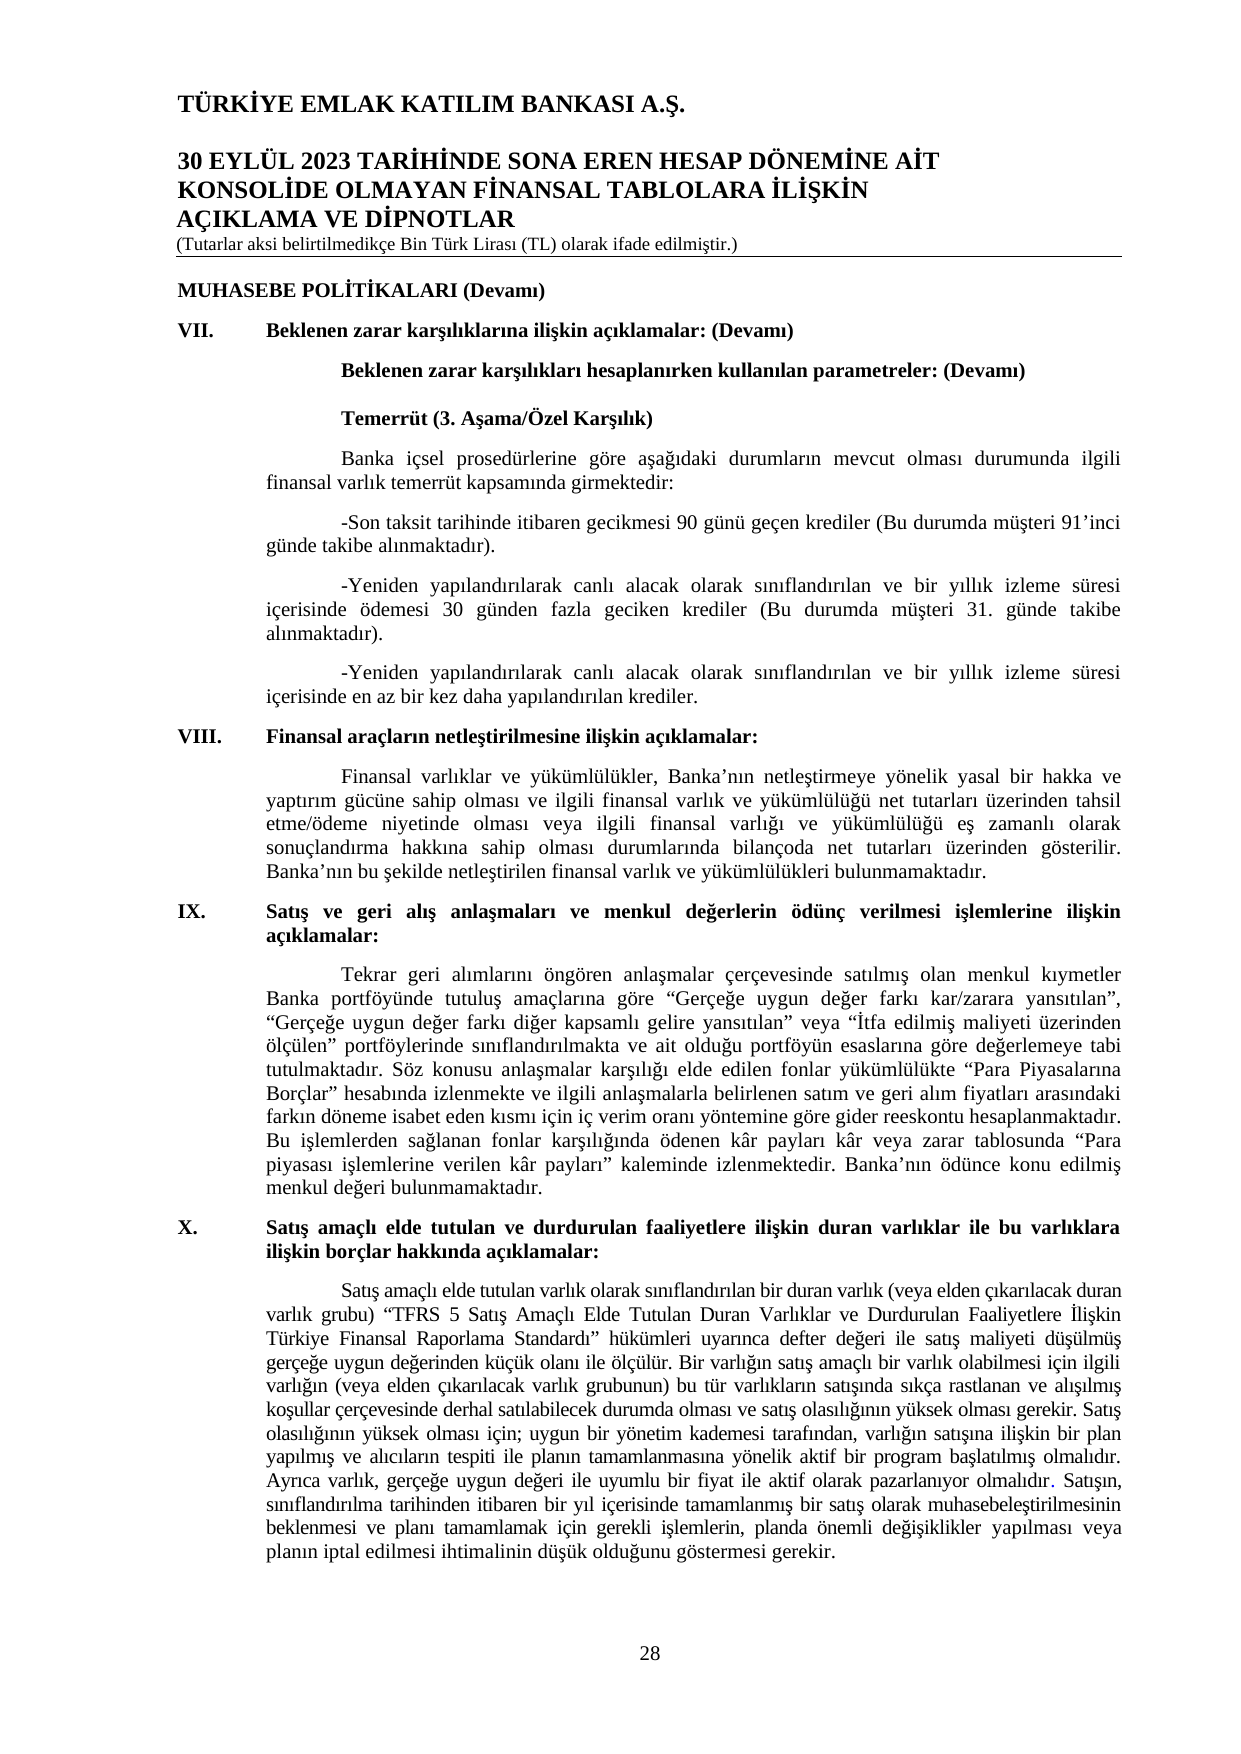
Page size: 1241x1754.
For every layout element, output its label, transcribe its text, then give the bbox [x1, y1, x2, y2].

text Finansal varlıklar ve yükümlülükler, Banka’nın netleştirmeye yönelik yasal bir hakka ve yaptırım gücüne sahip olması ve ilgili finansal varlık ve yükümlülüğü net tutarları üzerinden tahsil etme/ödeme niyetinde olması veya ilgili finansal varlığı ve yükümlülüğü eş zamanlı olarak sonuçlandırma hakkına sahip olması durumlarında bilançoda net tutarları üzerinden gösterilir. Banka’nın bu şekilde netleştirilen finansal varlık ve yükümlülükleri bulunmamaktadır. [266, 764, 1122, 883]
text Temerrüt (3. Aşama/Özel Karşılık) [266, 406, 1122, 430]
text -Son taksit tarihinde itibaren gecikmesi 90 günü geçen krediler (Bu durumda müşteri 91’inci günde takibe alınmaktadır). [266, 510, 1122, 557]
list Finansal araçların netleştirilmesine ilişkin açıklamalar: [177, 724, 1122, 748]
text Beklenen zarar karşılıkları hesaplanırken kullanılan parametreler: (Devamı) [266, 359, 1122, 382]
text IX. Satış ve geri alış anlaşmaları ve menkul değerlerin ödünç verilmesi işlemlerine ilişkin açıklamalar: [177, 899, 1122, 947]
text Banka içsel prosedürlerine göre aşağıdaki durumların mevcut olması durumunda ilgili finansal varlık temerrüt kapsamında girmektedir: [266, 447, 1122, 494]
text MUHASEBE POLİTİKALARI (Devamı) [177, 279, 1122, 302]
text Tekrar geri alımlarını öngören anlaşmalar çerçevesinde satılmış olan menkul kıymetler Banka portföyünde tutuluş amaçlarına göre “Gerçeğe uygun değer farkı kar/zarara yansıtılan”, “Gerçeğe uygun değer farkı diğer kapsamlı gelire yansıtılan” veya “İtfa edilmiş maliyeti üzerinden ölçülen” portföylerinde sınıflandırılmakta ve ait olduğu portföyün esaslarına göre değerlemeye tabi tutulmaktadır. Söz konusu anlaşmalar karşılığı elde edilen fonlar yükümlülükte “Para Piyasalarına Borçlar” hesabında izlenmekte ve ilgili anlaşmalarla belirlenen satım ve geri alım fiyatları arasındaki farkın döneme isabet eden kısmı için iç verim oranı yöntemine göre gider reeskontu hesaplanmaktadır. Bu işlemlerden sağlanan fonlar karşılığında ödenen kâr payları kâr veya zarar tablosunda “Para piyasası işlemlerine verilen kâr payları” kaleminde izlenmektedir. Banka’nın ödünce konu edilmiş menkul değeri bulunmamaktadır. [266, 963, 1122, 1199]
text -Yeniden yapılandırılarak canlı alacak olarak sınıflandırılan ve bir yıllık izleme süresi içerisinde en az bir kez daha yapılandırılan krediler. [266, 661, 1122, 708]
list Beklenen zarar karşılıklarına ilişkin açıklamalar: (Devamı) [177, 318, 991, 342]
text Satış amaçlı elde tutulan varlık olarak sınıflandırılan bir duran varlık (veya elden çıkarılacak duran varlık grubu) “TFRS 5 Satış Amaçlı Elde Tutulan Duran Varlıklar ve Durdurulan Faaliyetlere İlişkin Türkiye Finansal Raporlama Standardı” hükümleri uyarınca defter değeri ile satış maliyeti düşülmüş gerçeğe uygun değerinden küçük olanı ile ölçülür. Bir varlığın satış amaçlı bir varlık olabilmesi için ilgili varlığın (veya elden çıkarılacak varlık grubunun) bu tür varlıkların satışında sıkça rastlanan ve alışılmış koşullar çerçevesinde derhal satılabilecek durumda olması ve satış olasılığının yüksek olması gerekir. Satış olasılığının yüksek olması için; uygun bir yönetim kademesi tarafından, varlığın satışına ilişkin bir plan yapılmış ve alıcıların tespiti ile planın tamamlanmasına yönelik aktif bir program başlatılmış olmalıdır. Ayrıca varlık, gerçeğe uygun değeri ile uyumlu bir fiyat ile aktif olarak pazarlanıyor olmalıdır. Satışın, sınıflandırılma tarihinden itibaren bir yıl içerisinde tamamlanmış bir satış olarak muhasebeleştirilmesinin beklenmesi ve planı tamamlamak için gerekli işlemlerin, planda önemli değişiklikler yapılması veya planın iptal edilmesi ihtimalinin düşük olduğunu göstermesi gerekir. [266, 1279, 1122, 1563]
text X. Satış amaçlı elde tutulan ve durdurulan faaliyetlere ilişkin duran varlıklar ile bu varlıklara ilişkin borçlar hakkında açıklamalar: [177, 1216, 1122, 1263]
text -Yeniden yapılandırılarak canlı alacak olarak sınıflandırılan ve bir yıllık izleme süresi içerisinde ödemesi 30 günden fazla geciken krediler (Bu durumda müşteri 31. günde takibe alınmaktadır). [266, 574, 1122, 645]
